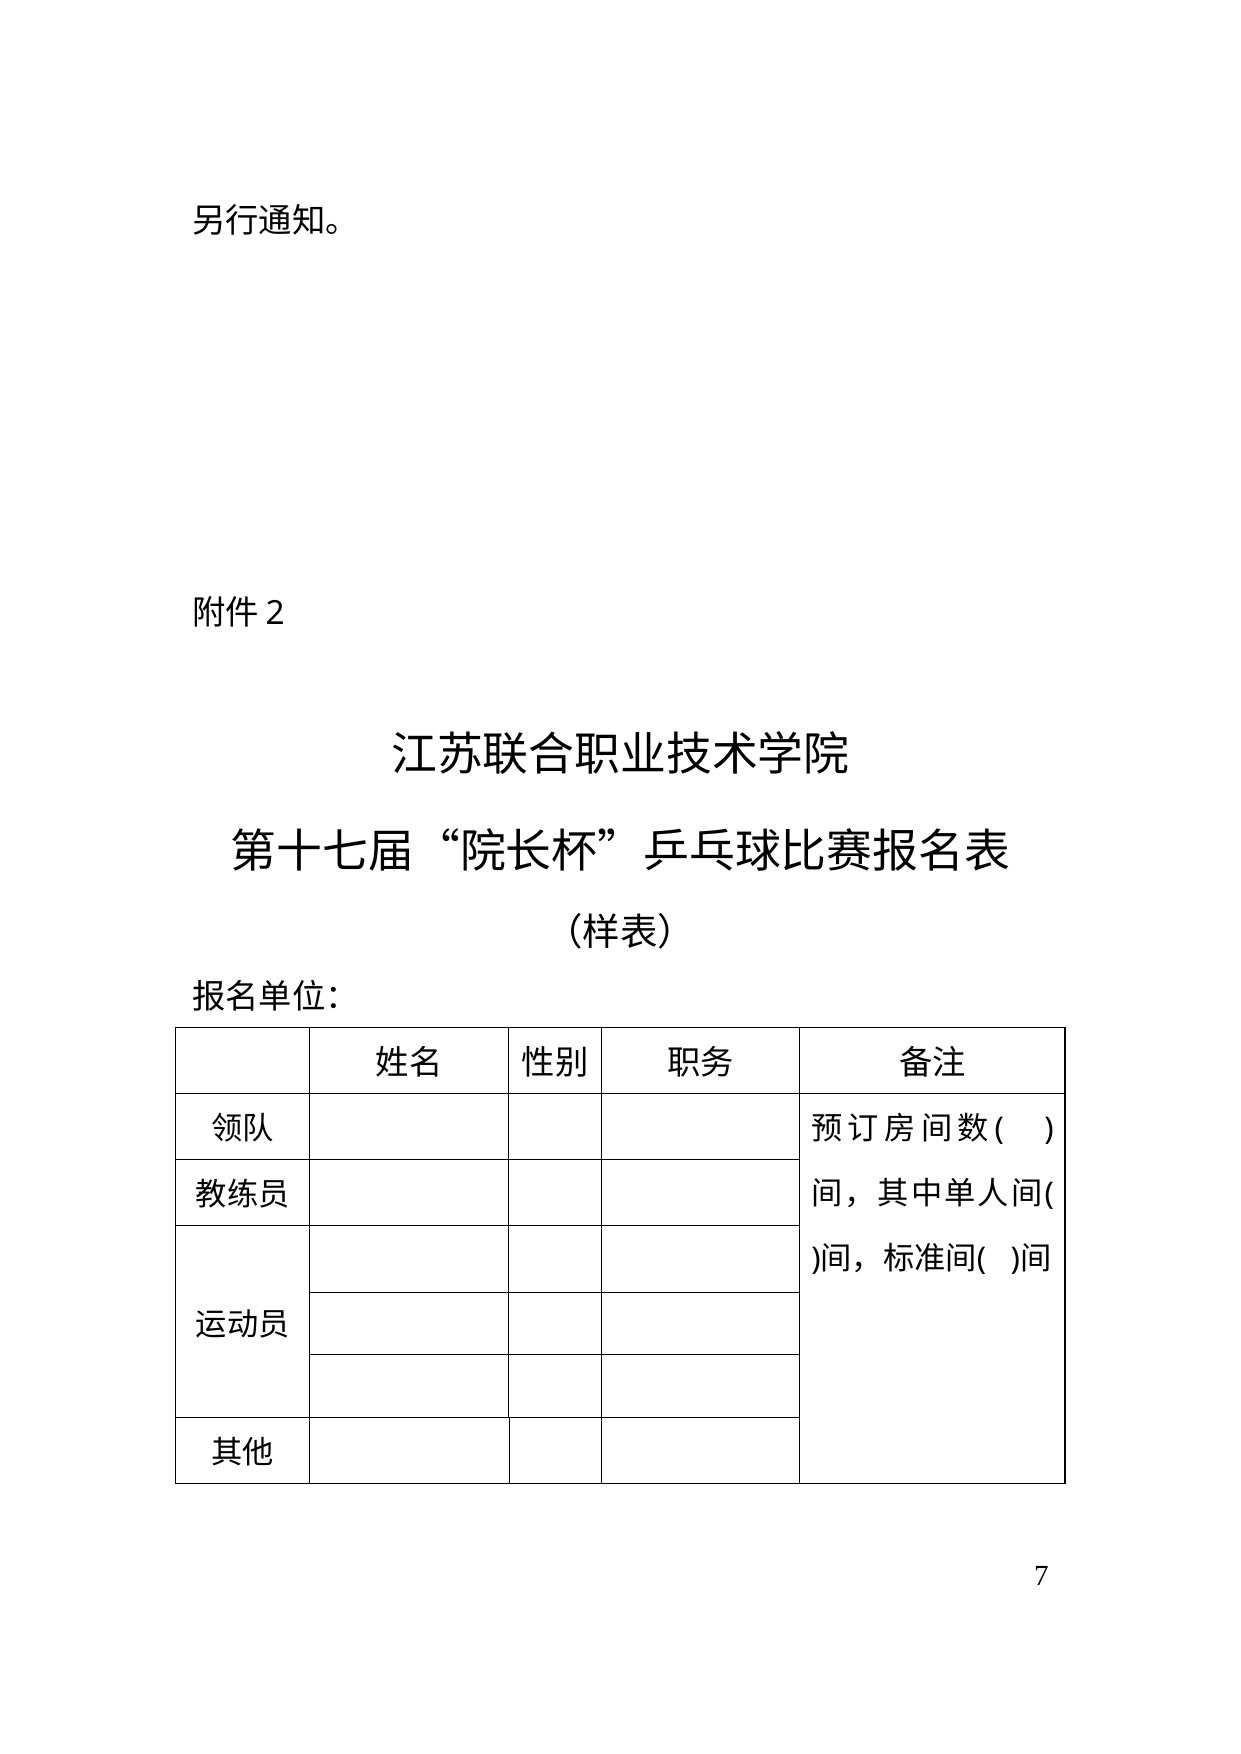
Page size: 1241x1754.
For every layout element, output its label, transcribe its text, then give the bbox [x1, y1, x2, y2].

table_cell 教练员 [176, 1160, 309, 1225]
table_cell [310, 1355, 508, 1417]
table_cell [509, 1094, 601, 1159]
table_cell [602, 1418, 799, 1483]
text 附件2 [192, 575, 1048, 637]
table_cell [602, 1355, 799, 1417]
table_header [176, 1028, 309, 1093]
table_cell [509, 1293, 601, 1354]
table_cell [509, 1160, 601, 1225]
table_cell [310, 1094, 508, 1159]
table_cell [602, 1094, 799, 1159]
text 第十七届“院长杯”乒乓球比赛报名表 [192, 799, 1048, 897]
table_cell [310, 1418, 509, 1483]
table_cell 其他 [176, 1418, 309, 1483]
table_cell [509, 1355, 601, 1417]
table_cell 预订房间数( )间，其中单人间( )间，标准间( )间 [800, 1094, 1064, 1483]
table_cell [310, 1160, 508, 1225]
text 报名单位： [192, 962, 1048, 1027]
table_cell [310, 1293, 508, 1354]
table_header 备注 [800, 1028, 1064, 1093]
text （样表） [192, 897, 1048, 962]
table_cell [602, 1293, 799, 1354]
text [192, 185, 1048, 250]
table_header 职务 [602, 1028, 799, 1093]
table_cell [310, 1226, 508, 1292]
table_cell [602, 1226, 799, 1292]
table_cell [509, 1226, 601, 1292]
text 江苏联合职业技术学院 [192, 702, 1048, 799]
table_cell [510, 1418, 601, 1483]
table_header 性别 [509, 1028, 601, 1093]
table_cell 运动员 [176, 1226, 309, 1417]
table_header 姓名 [310, 1028, 508, 1093]
table_cell 领队 [176, 1094, 309, 1159]
table_cell [602, 1160, 799, 1225]
